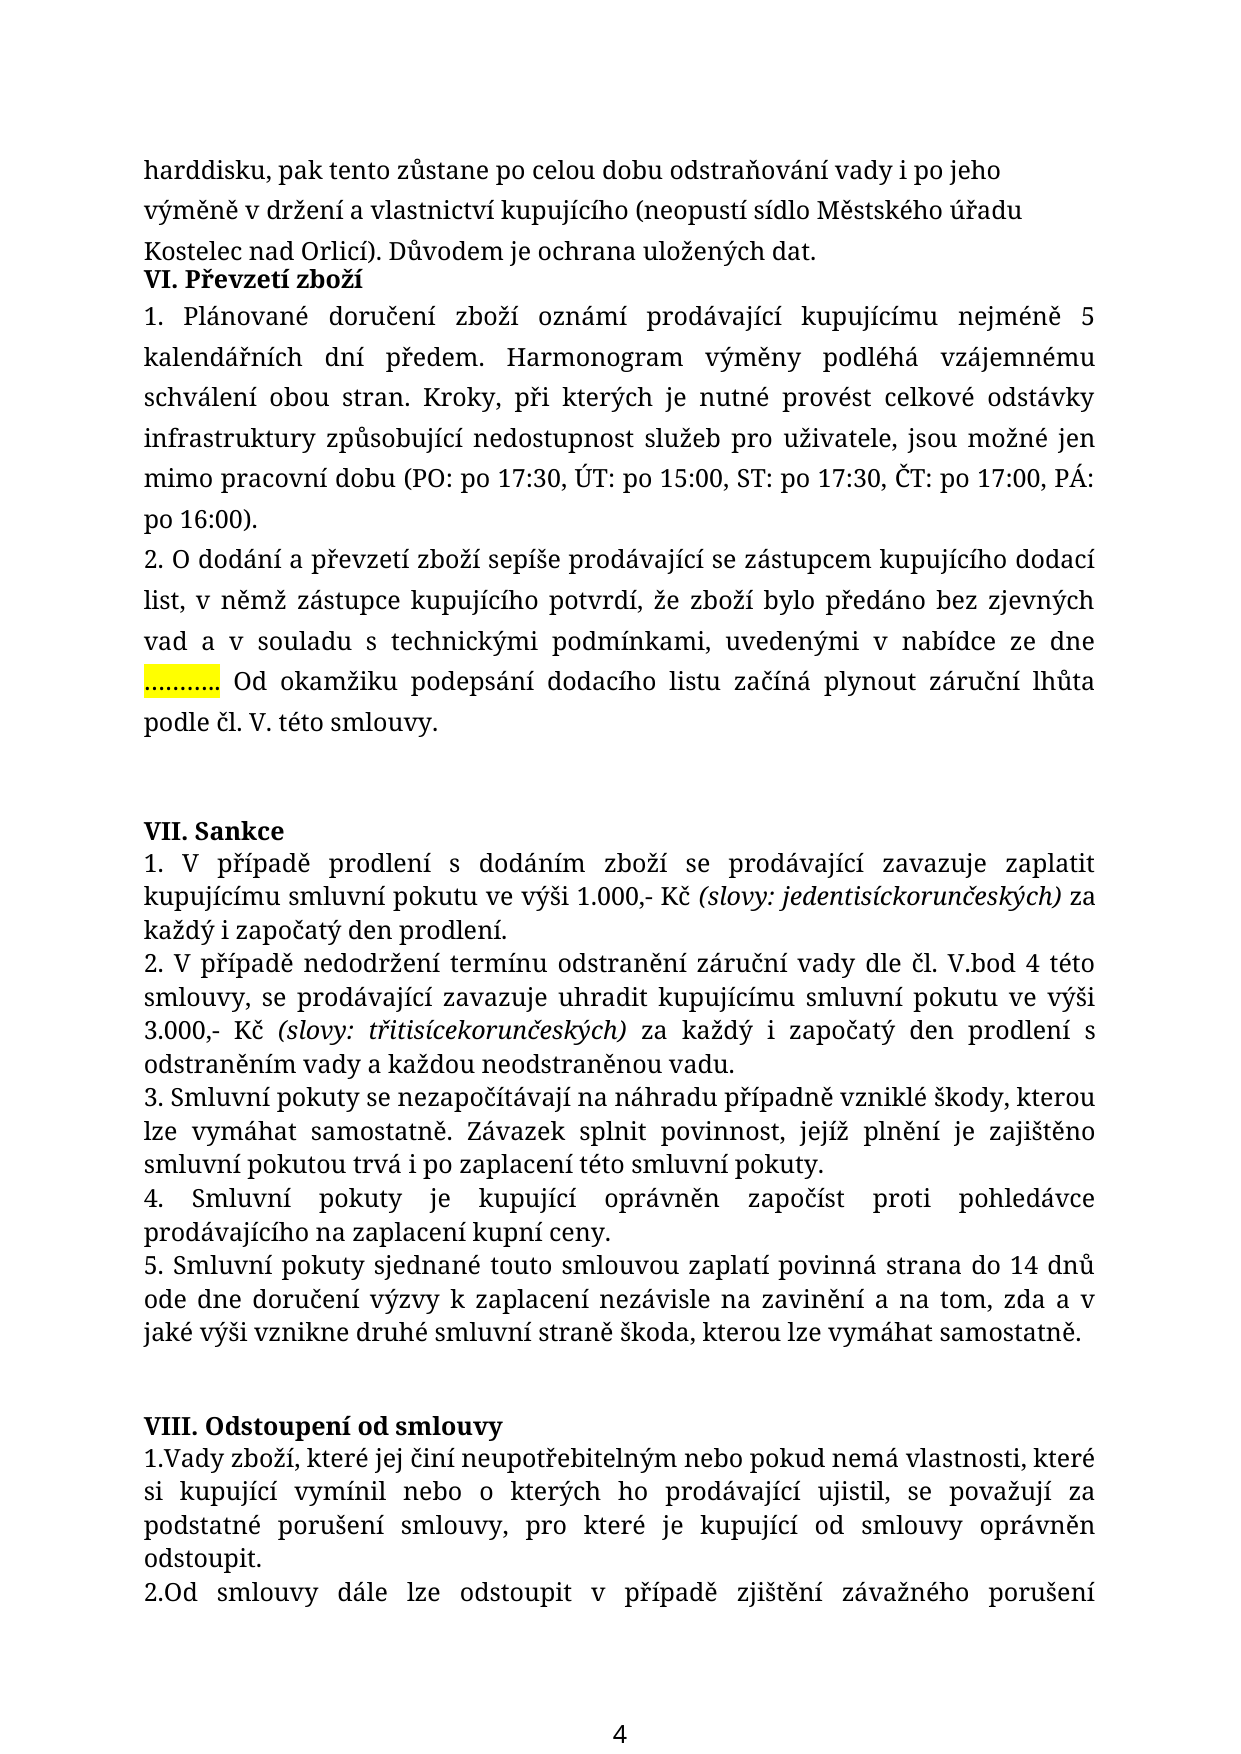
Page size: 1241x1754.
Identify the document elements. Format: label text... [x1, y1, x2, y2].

text VIII. Odstoupení od smlouvy [143, 1415, 1096, 1440]
text 2. O dodání a převzetí zboží sepíše prodávající se zástupcem kupujícího dodací list, v němž zástupce kupujícího potvrdí, že zboží bylo předáno bez zjevných vad a v souladu s technickými podmínkami, uvedenými v nabídce ze dne ……….. Od okamžiku podepsání dodacího listu začíná plynout záruční lhůta podle čl. V. této smlouvy. [143, 537, 1096, 739]
text 4. Smluvní pokuty je kupující oprávněn započíst proti pohledávce prodávajícího na zaplacení kupní ceny. [143, 1181, 1096, 1248]
text 2. V případě nedodržení termínu odstranění záruční vady dle čl. V.bod 4 této smlouvy, se prodávající zavazuje uhradit kupujícímu smluvní pokutu ve výši 3.000,- Kč (slovy: třitisícekorunčeských) za každý i započatý den prodlení s odstraněním vady a každou neodstraněnou vadu. [143, 946, 1096, 1080]
text VI. Převzetí zboží [143, 268, 1096, 293]
text 5. Smluvní pokuty sjednané touto smlouvou zaplatí povinná strana do 14 dnů ode dne doručení výzvy k zaplacení nezávisle na zavinění a na tom, zda a v jaké výši vznikne druhé smluvní straně škoda, kterou lze vymáhat samostatně. [143, 1248, 1096, 1348]
text VII. Sankce [143, 820, 1096, 845]
text 1.Vady zboží, které jej činí neupotřebitelným nebo pokud nemá vlastnosti, které si kupující vymínil nebo o kterých ho prodávající ujistil, se považují za podstatné porušení smlouvy, pro které je kupující od smlouvy oprávněn odstoupit. [143, 1440, 1096, 1574]
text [143, 147, 1096, 268]
text 1. V případě prodlení s dodáním zboží se prodávající zavazuje zaplatit kupujícímu smluvní pokutu ve výši 1.000,- Kč (slovy: jedentisíckorunčeských) za každý i započatý den prodlení. [143, 845, 1096, 946]
text 1. Plánované doručení zboží oznámí prodávající kupujícímu nejméně 5 kalendářních dní předem. Harmonogram výměny podléhá vzájemnému schválení obou stran. Kroky, při kterých je nutné provést celkové odstávky infrastruktury způsobující nedostupnost služeb pro uživatele, jsou možné jen mimo pracovní dobu (PO: po 17:30, ÚT: po 15:00, ST: po 17:30, ČT: po 17:00, PÁ: po 16:00). [143, 293, 1096, 537]
text 3. Smluvní pokuty se nezapočítávají na náhradu případně vzniklé škody, kterou lze vymáhat samostatně. Závazek splnit povinnost, jejíž plnění je zajištěno smluvní pokutou trvá i po zaplacení této smluvní pokuty. [143, 1080, 1096, 1181]
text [143, 1574, 1096, 1608]
